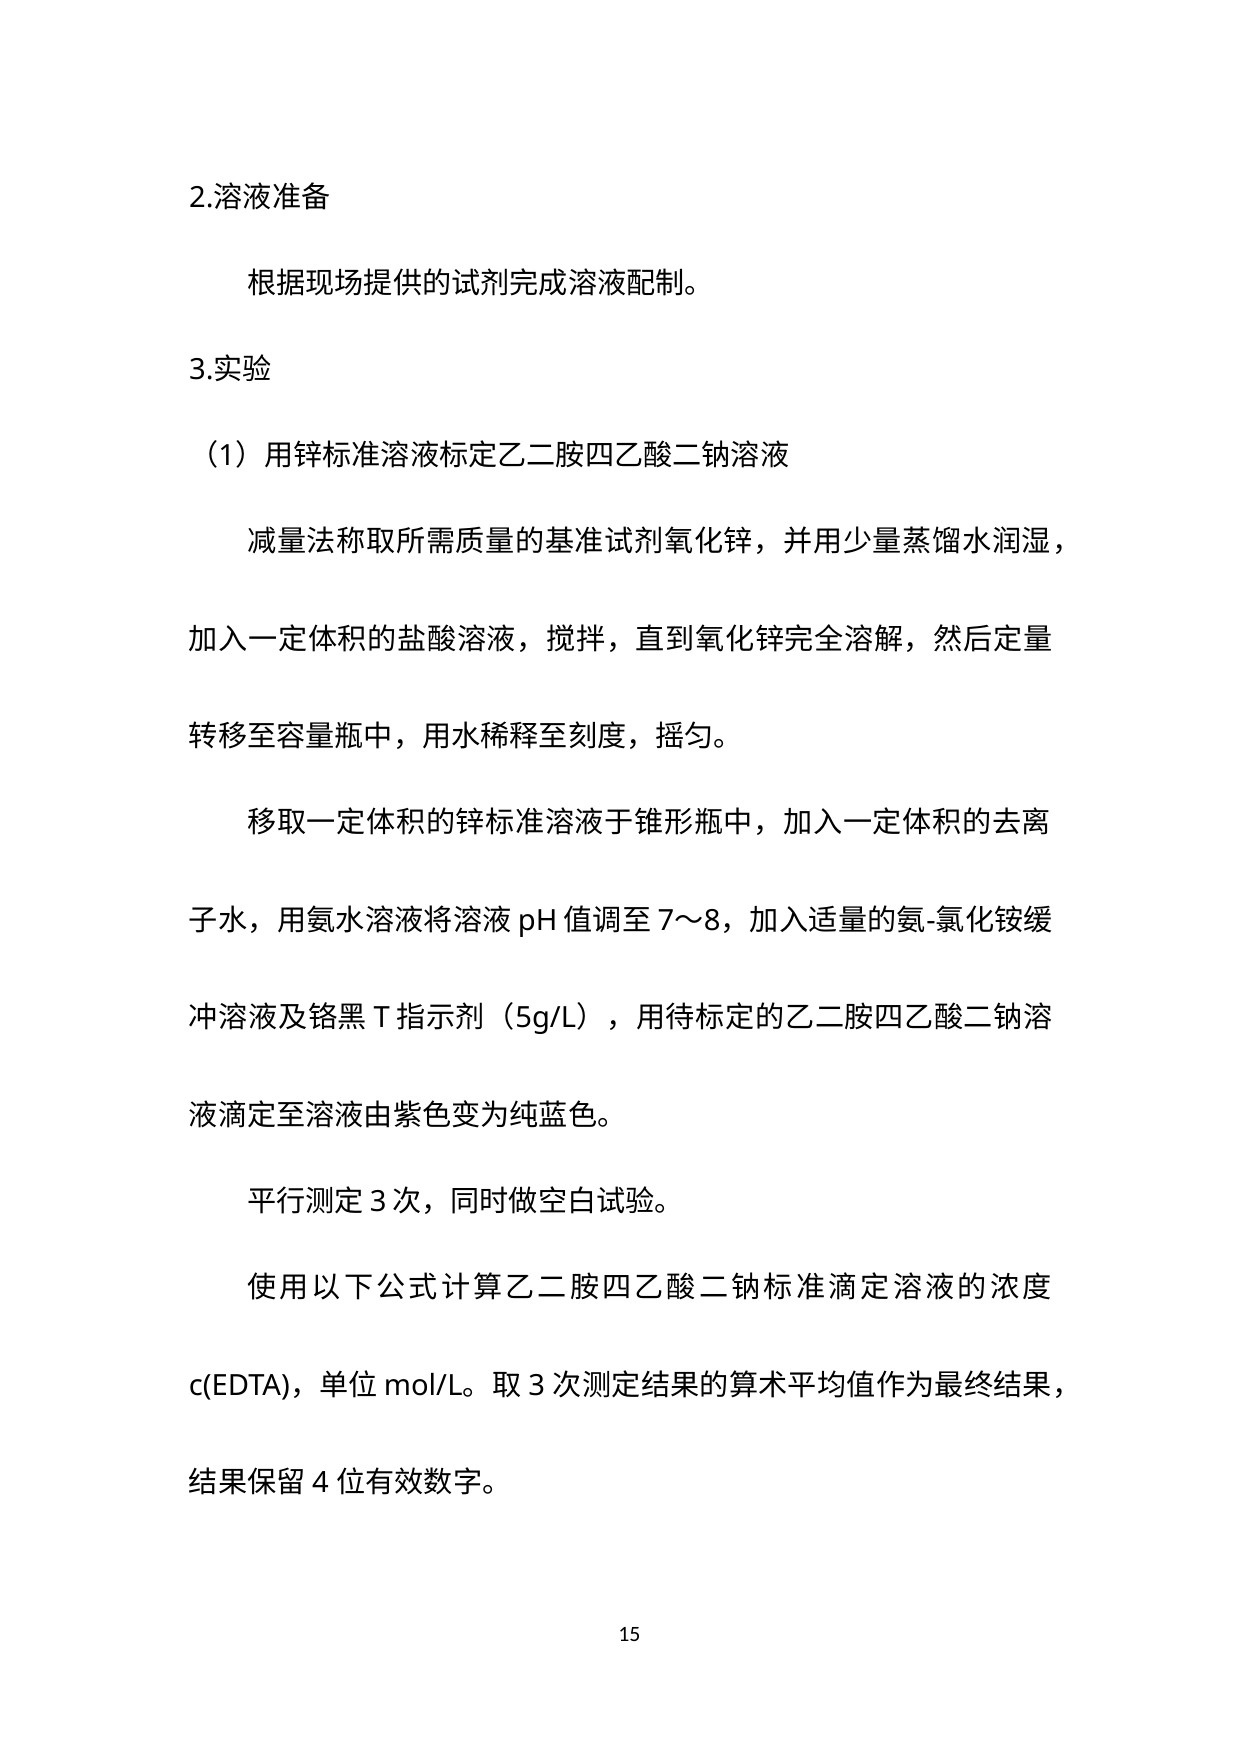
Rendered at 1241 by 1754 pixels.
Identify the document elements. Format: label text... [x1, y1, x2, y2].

text 平行测定3次，同时做空白试验。 [189, 1166, 1053, 1231]
text （1）用锌标准溶液标定乙二胺四乙酸二钠溶液 [189, 420, 1053, 485]
text 3.实验 [189, 334, 1053, 399]
text 根据现场提供的试剂完成溶液配制。 [189, 248, 1053, 313]
text 使用以下公式计算乙二胺四乙酸二钠标准滴定溶液的浓度c(EDTA)，单位mol/L。取 3 次测定结果的算术平均值作为最终结果，结果保留 4 位有效数字。 [189, 1252, 1053, 1512]
text 减量法称取所需质量的基准试剂氧化锌，并用少量蒸馏水润湿，加入一定体积的盐酸溶液，搅拌，直到氧化锌完全溶解，然后定量转移至容量瓶中，用水稀释至刻度，摇匀。 [189, 507, 1053, 767]
text 2.溶液准备 [189, 162, 1053, 227]
text 移取一定体积的锌标准溶液于锥形瓶中，加入一定体积的去离子水，用氨水溶液将溶液pH值调至7～8，加入适量的氨-氯化铵缓冲溶液及铬黑T指示剂（5g/L），用待标定的乙二胺四乙酸二钠溶液滴定至溶液由紫色变为纯蓝色。 [189, 788, 1053, 1145]
